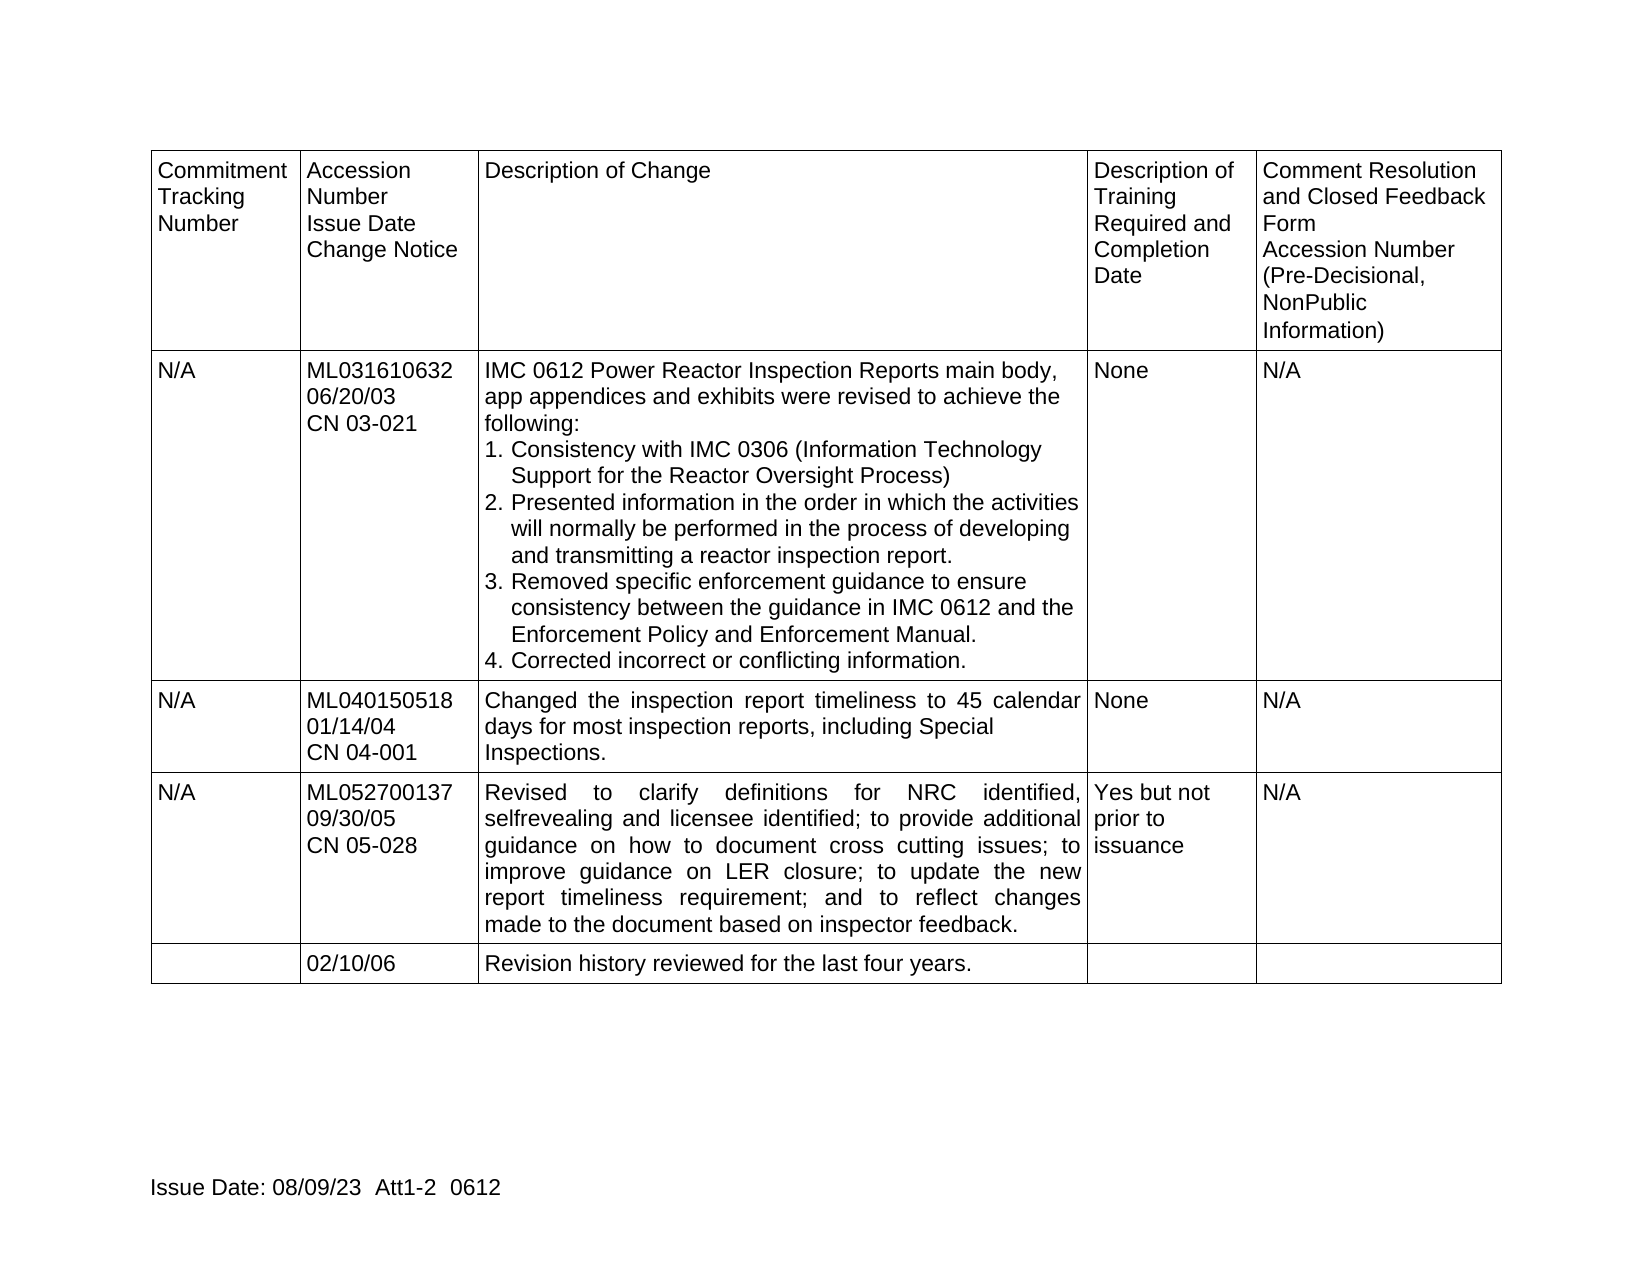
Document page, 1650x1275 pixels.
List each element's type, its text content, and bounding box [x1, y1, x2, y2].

table_cell [1088, 944, 1256, 982]
table_cell Revised to clarify definitions for NRC identified, selfrevealing and licensee identified; to provide additional guidance on how to document cross cutting issues; to improve guidance on LER closure; to update the new report timeliness requirement; and to reflect changes made to the document based on inspector feedback. [479, 773, 1087, 943]
table_cell N/A [1257, 681, 1501, 772]
table_cell IMC 0612 Power Reactor Inspection Reports main body, app appendices and exhibits were revised to achieve the following: Consistency with IMC 0306 (Information Technology Support for the Reactor Oversight Process) Presented information in the order in which the activities will normally be performed in the process of developing and transmitting a reactor inspection report. Removed specific enforcement guidance to ensure consistency between the guidance in IMC 0612 and the Enforcement Policy and Enforcement Manual. Corrected incorrect or conflicting information. [479, 351, 1087, 679]
table_header Description of Change [479, 151, 1087, 350]
table_cell N/A [152, 773, 300, 943]
table_cell N/A [1257, 351, 1501, 679]
table_cell None [1088, 681, 1256, 772]
table_cell ML031610632 06/20/03 CN 03-021 [301, 351, 478, 679]
table_cell None [1088, 351, 1256, 679]
table_cell N/A [1257, 773, 1501, 943]
table_header Description of Training Required and Completion Date [1088, 151, 1256, 350]
table_cell 02/10/06 [301, 944, 478, 982]
table_cell [1257, 944, 1501, 982]
table_cell ML052700137 09/30/05 CN 05-028 [301, 773, 478, 943]
table_cell Yes but not prior to issuance [1088, 773, 1256, 943]
table_cell ML040150518 01/14/04 CN 04-001 [301, 681, 478, 772]
table_header Commitment Tracking Number [152, 151, 300, 350]
table_header Comment Resolution and Closed Feedback Form Accession Number (Pre-Decisional, NonPublic Information) [1257, 151, 1501, 350]
table_cell Changed the inspection report timeliness to 45 calendar days for most inspection reports, including Special Inspections. [479, 681, 1087, 772]
table_header Accession Number Issue Date Change Notice [301, 151, 478, 350]
table_cell N/A [152, 351, 300, 679]
table_cell N/A [152, 681, 300, 772]
table_cell [152, 944, 300, 982]
table_cell Revision history reviewed for the last four years. [479, 944, 1087, 982]
